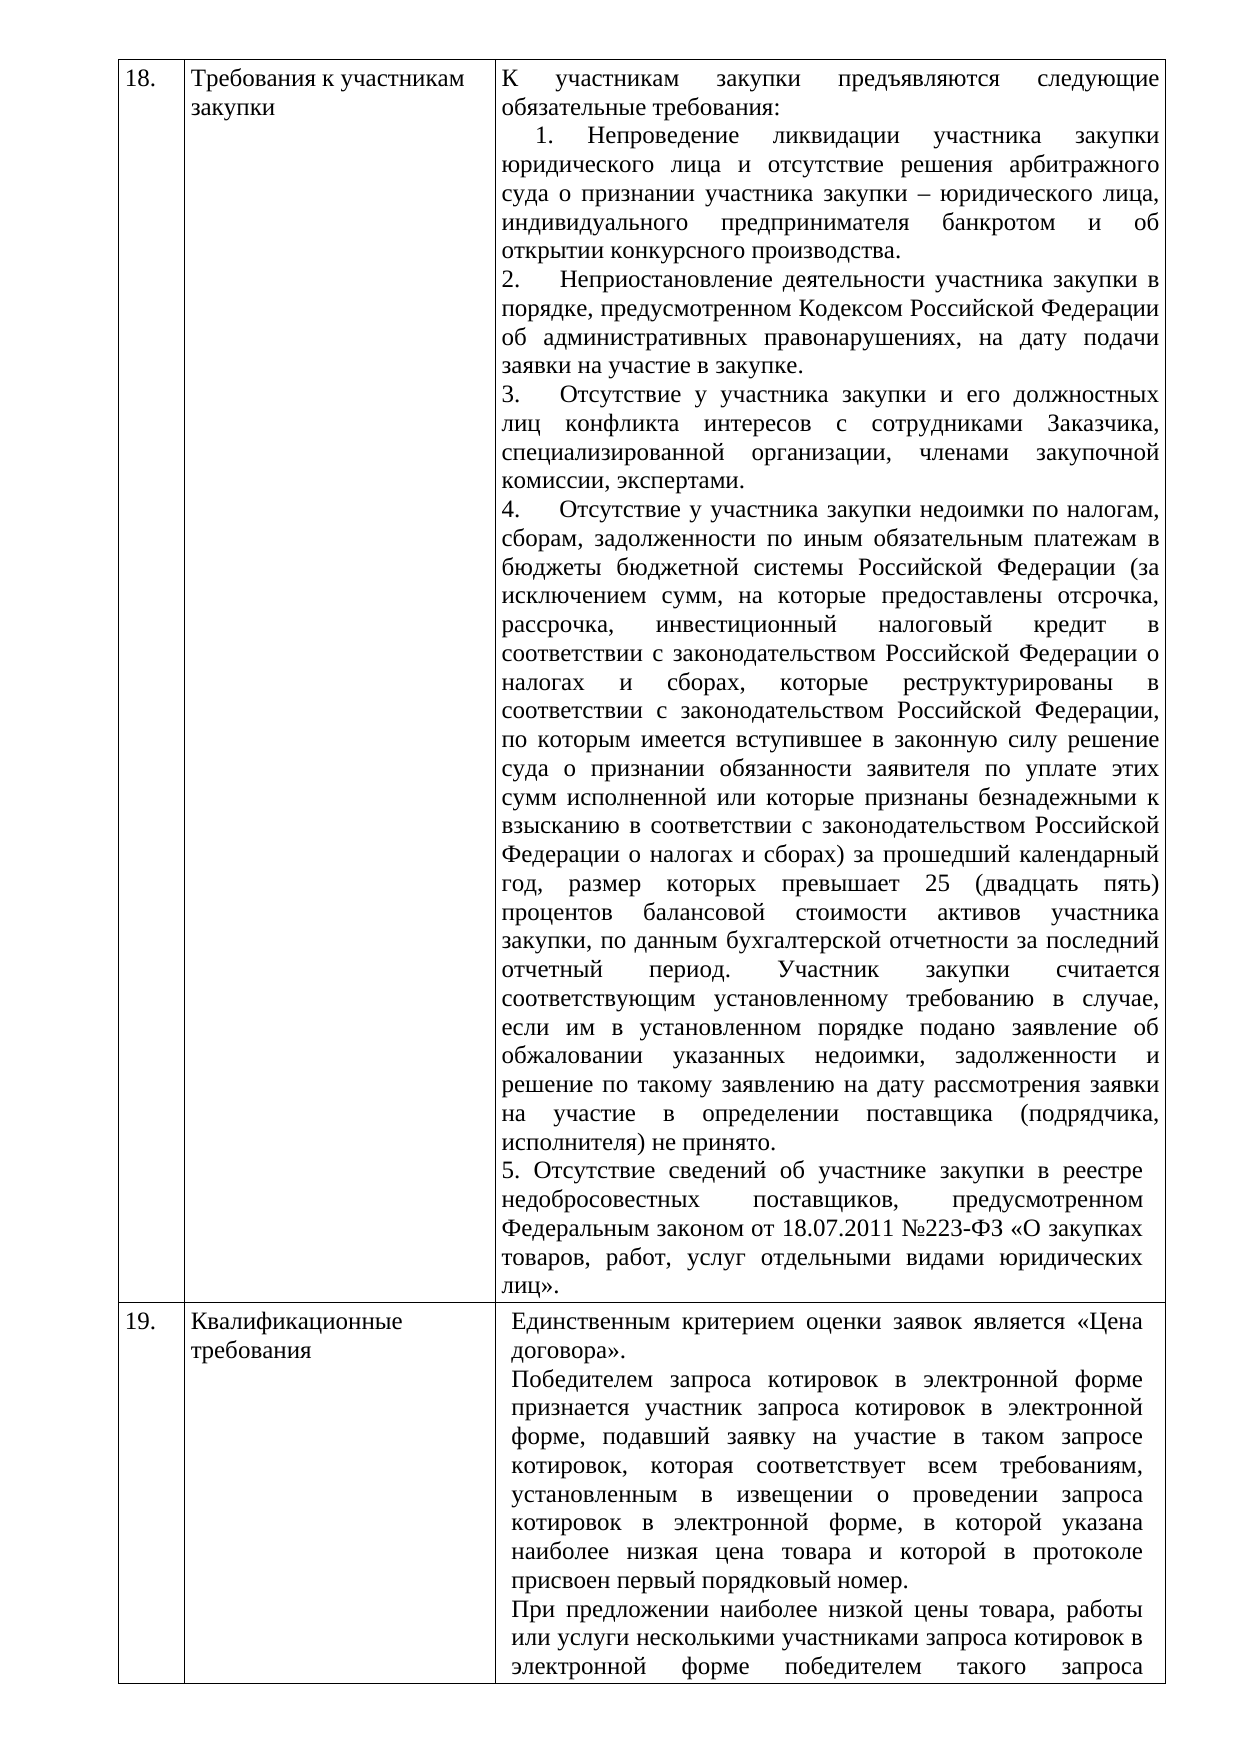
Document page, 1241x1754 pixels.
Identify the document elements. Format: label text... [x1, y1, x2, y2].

table_cell [119, 1303, 184, 1683]
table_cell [185, 1303, 495, 1683]
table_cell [496, 1303, 1165, 1683]
table_cell [119, 60, 184, 1302]
table_cell К участникам закупки предъявляются следующие обязательные требования: 1. Непроведение ликвидации участника закупки юридического лица и отсутствие решения арбитражного суда о признании участника закупки – юридического лица, индивидуального предпринимателя банкротом и об открытии конкурсного производства. 2. Неприостановление деятельности участника закупки в порядке, предусмотренном Кодексом Российской Федерации об административных правонарушениях, на дату подачи заявки на участие в закупке. 3. Отсутствие у участника закупки и его должностных лиц конфликта интересов с сотрудниками Заказчика, специализированной организации, членами закупочной комиссии, экспертами. 4. Отсутствие у участника закупки недоимки по налогам, сборам, задолженности по иным обязательным платежам в бюджеты бюджетной системы Российской Федерации (за исключением сумм, на которые предоставлены отсрочка, рассрочка, инвестиционный налоговый кредит в соответствии с законодательством Российской Федерации о налогах и сборах, которые реструктурированы в соответствии с законодательством Российской Федерации, по которым имеется вступившее в законную силу решение суда о признании обязанности заявителя по уплате этих сумм исполненной или которые признаны безнадежными к взысканию в соответствии с законодательством Российской Федерации о налогах и сборах) за прошедший календарный год, размер которых превышает 25 (двадцать пять) процентов балансовой стоимости активов участника закупки, по данным бухгалтерской отчетности за последний отчетный период. Участник закупки считается соответствующим установленному требованию в случае, если им в установленном порядке подано заявление об обжаловании указанных недоимки, задолженности и решение по такому заявлению на дату рассмотрения заявки на участие в определении поставщика (подрядчика, исполнителя) не принято. 5. Отсутствие сведений об участнике закупки в реестре недобросовестных поставщиков, предусмотренном Федеральным законом от 18.07.2011 №223-ФЗ «О закупках товаров, работ, услуг отдельными видами юридических лиц». [496, 60, 1165, 1302]
table_cell Требования к участникам закупки [185, 60, 495, 1302]
